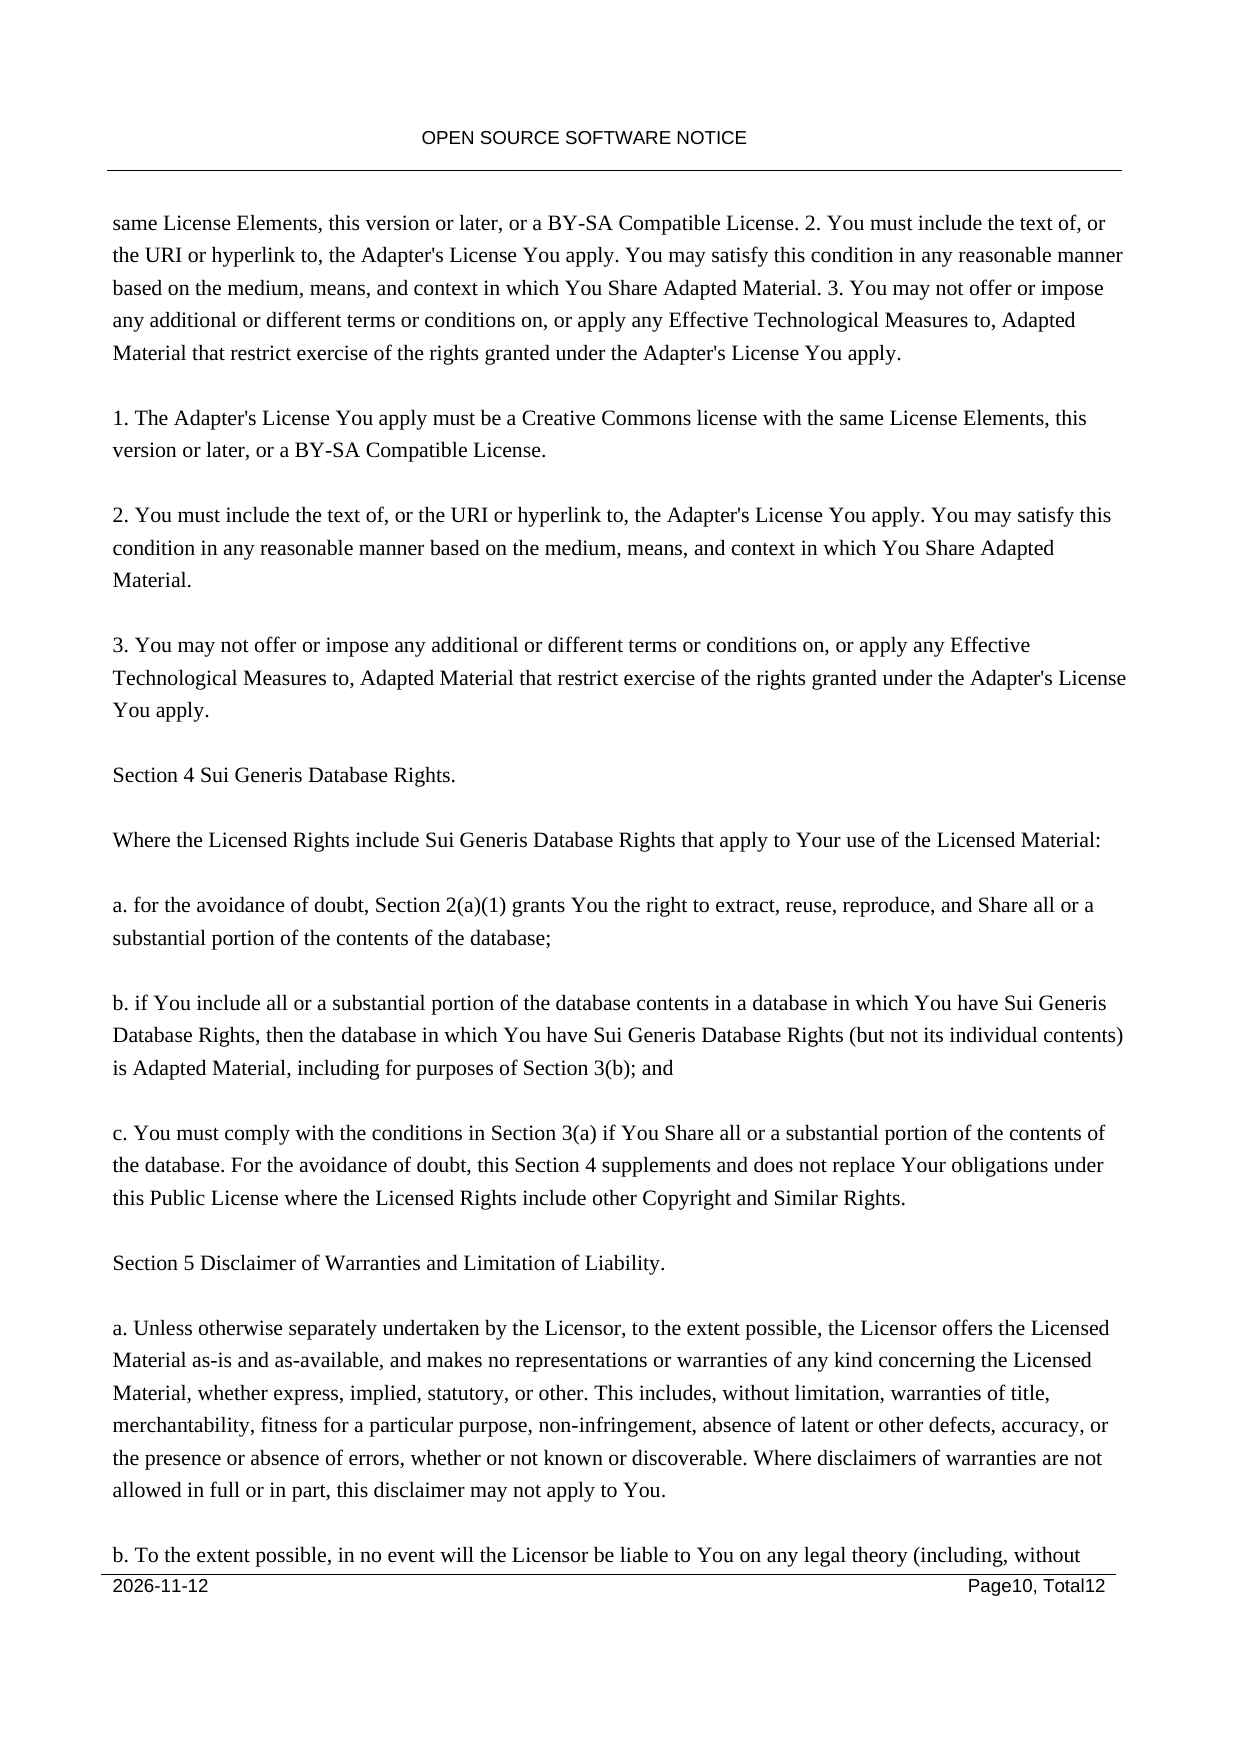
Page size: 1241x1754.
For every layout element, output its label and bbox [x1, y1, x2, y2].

text [112, 206, 1128, 1571]
